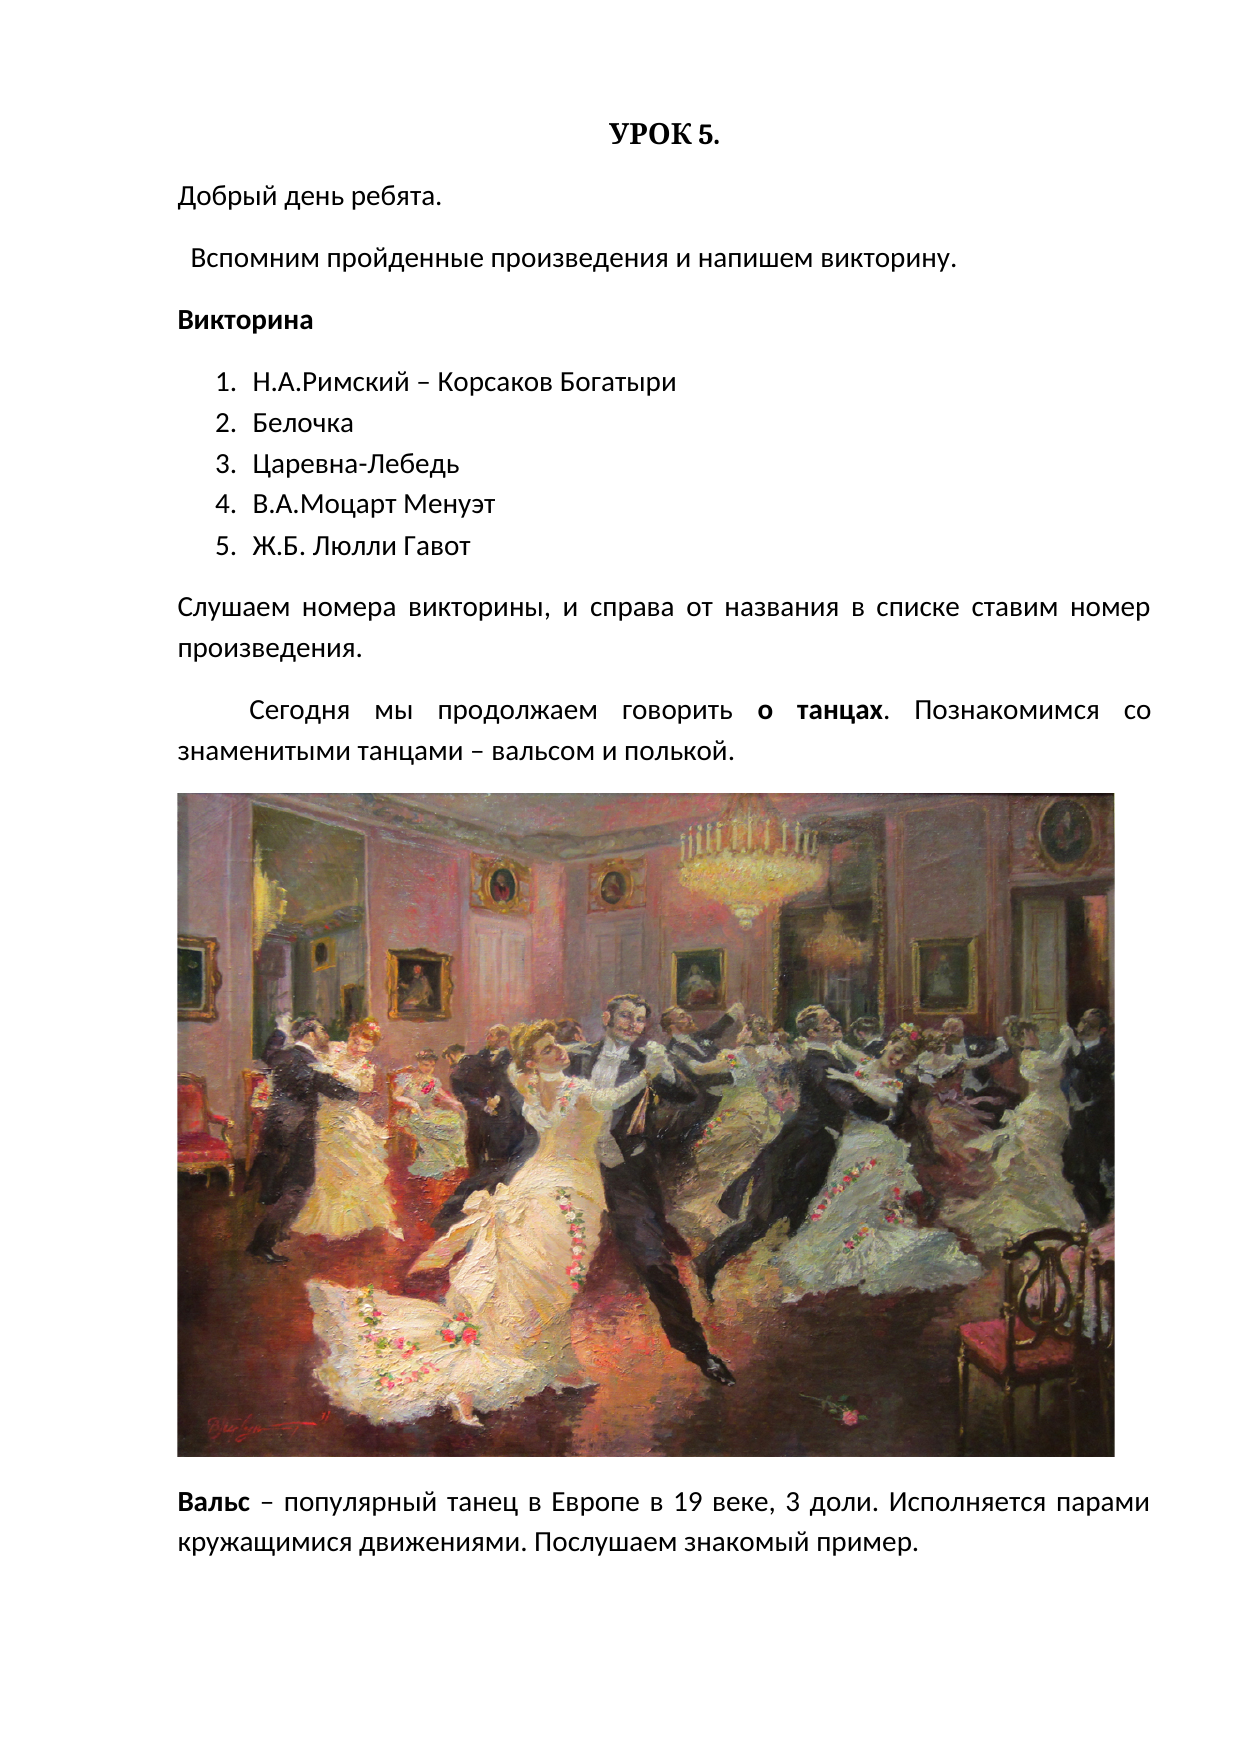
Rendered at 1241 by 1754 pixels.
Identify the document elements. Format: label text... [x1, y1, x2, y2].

list Н.А.Римский – Корсаков Богатыри [215, 363, 1152, 398]
list Белочка [215, 404, 1152, 439]
text Добрый день ребята. [177, 177, 1152, 213]
text Викторина [177, 301, 1152, 337]
list Царевна-Лебедь [215, 445, 1152, 480]
list Ж.Б. Люлли Гавот [215, 527, 1152, 562]
list В.А.Моцарт Менуэт [215, 486, 1152, 521]
text УРОК 5. [177, 118, 1152, 152]
text Слушаем номера викторины, и справа от названия в списке ставим номер произведения. [177, 588, 1152, 665]
text Вспомним пройденные произведения и напишем викторину. [177, 239, 1152, 275]
text Сегодня мы продолжаем говорить о танцах. Познакомимся со знаменитыми танцами – вальсом и полькой. [177, 691, 1152, 768]
picture [177, 793, 1115, 1457]
text Вальс – популярный танец в Европе в 19 веке, 3 доли. Исполняется парами кружащимися движениями. Послушаем знакомый пример. [177, 1483, 1152, 1559]
